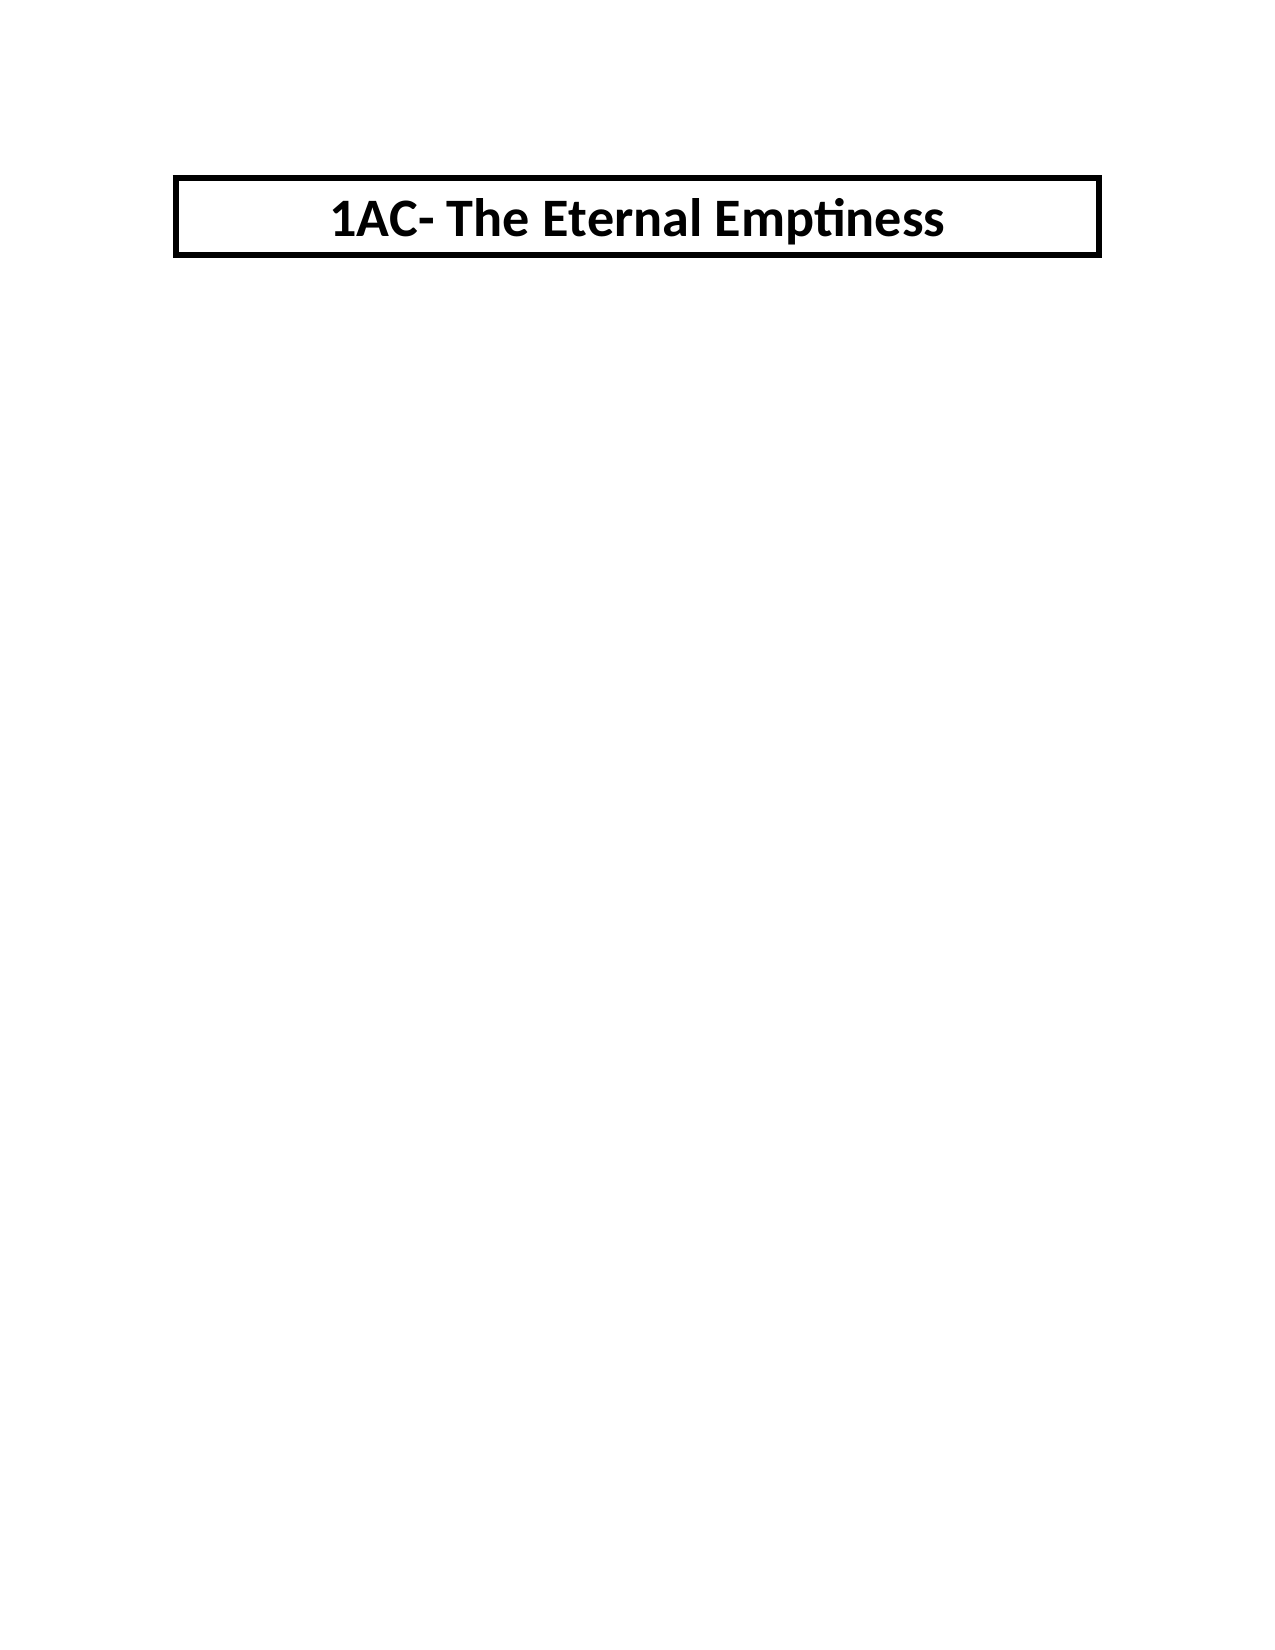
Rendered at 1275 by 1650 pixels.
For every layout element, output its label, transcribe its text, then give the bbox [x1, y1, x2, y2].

subtitle 1AC- The Eternal Emptiness [179, 181, 1096, 252]
